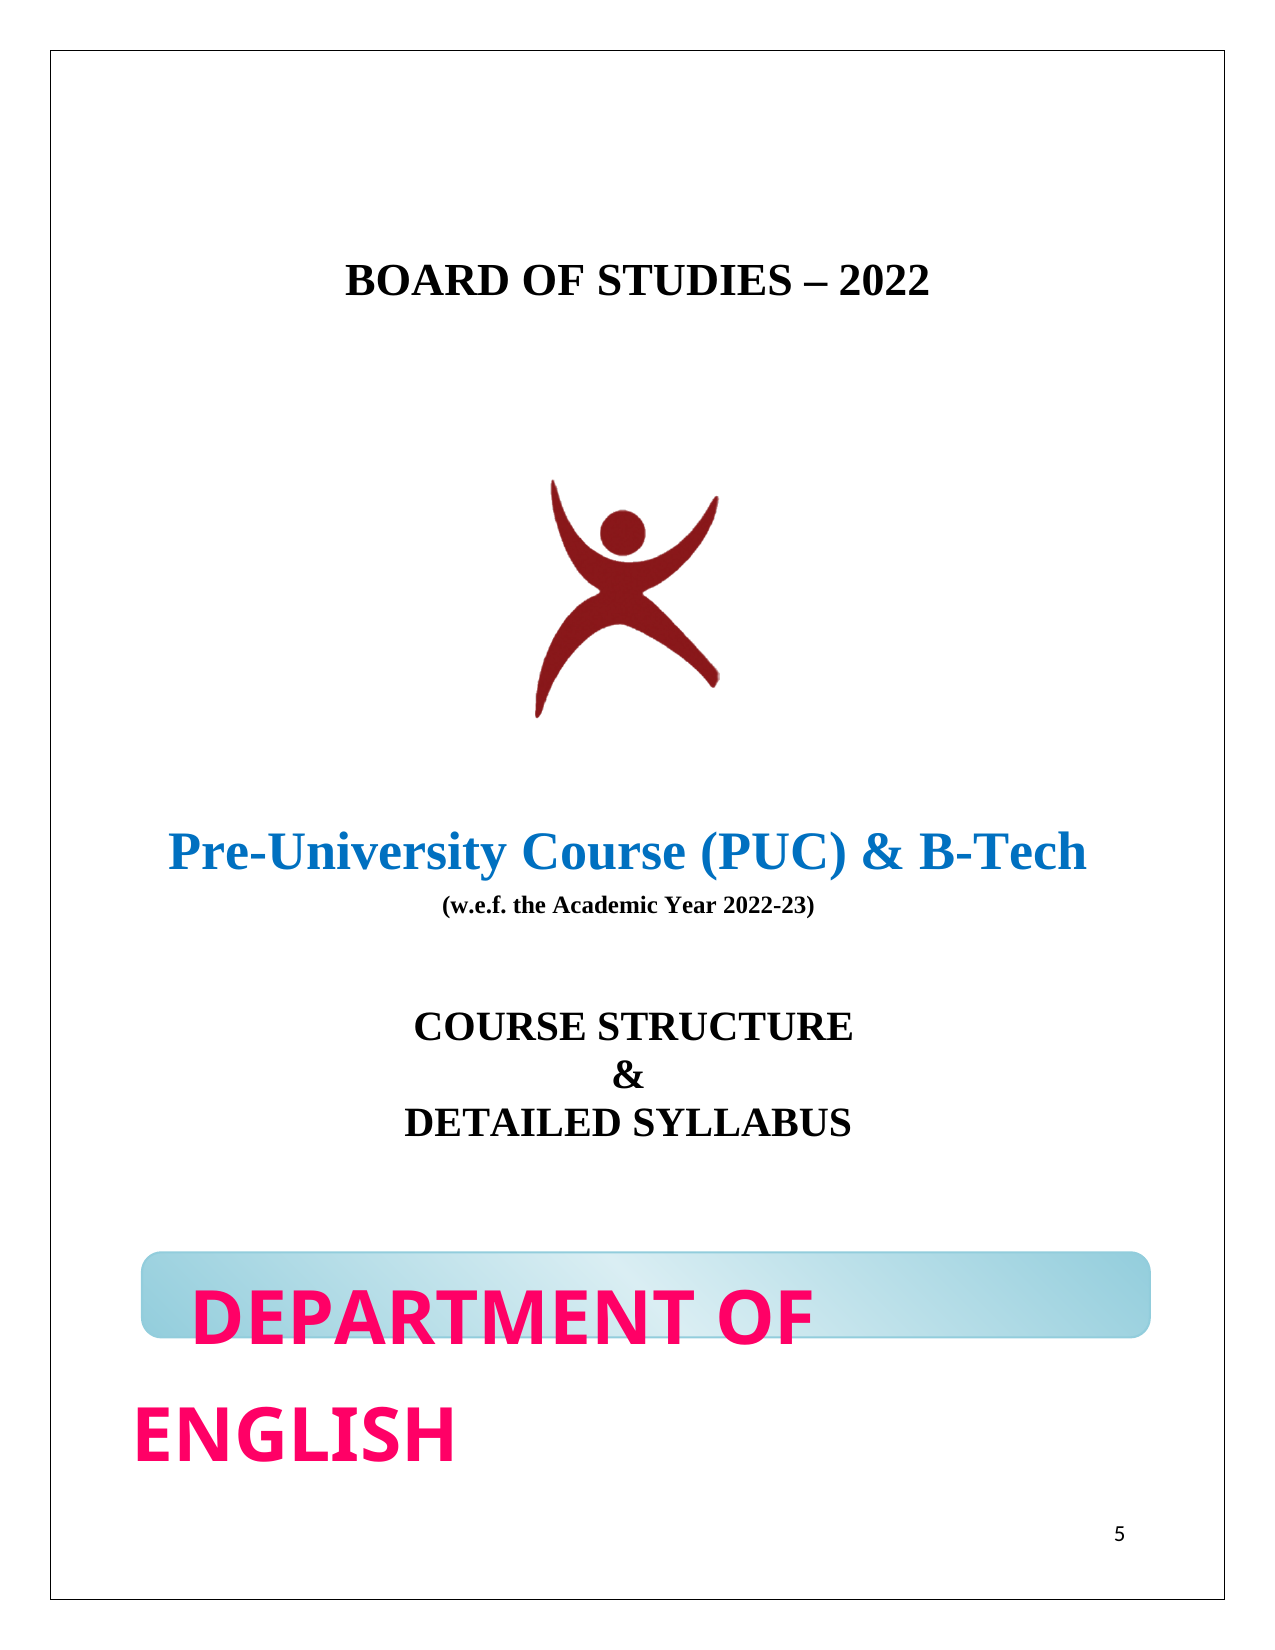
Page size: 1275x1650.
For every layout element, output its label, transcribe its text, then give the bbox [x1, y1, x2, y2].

picture [533, 477, 723, 719]
text DEPARTMENT OF ENGLISH [131, 1264, 1125, 1484]
text Pre-University Course (PUC) & B-Tech [131, 819, 1125, 881]
text (w.e.f. the Academic Year 2022-23) [131, 890, 1125, 919]
text & [131, 1050, 1125, 1098]
text COURSE STRUCTURE [131, 1002, 1125, 1050]
text DETAILED SYLLABUS [131, 1098, 1125, 1146]
text BOARD OF STUDIES – 2022 [150, 252, 1125, 305]
